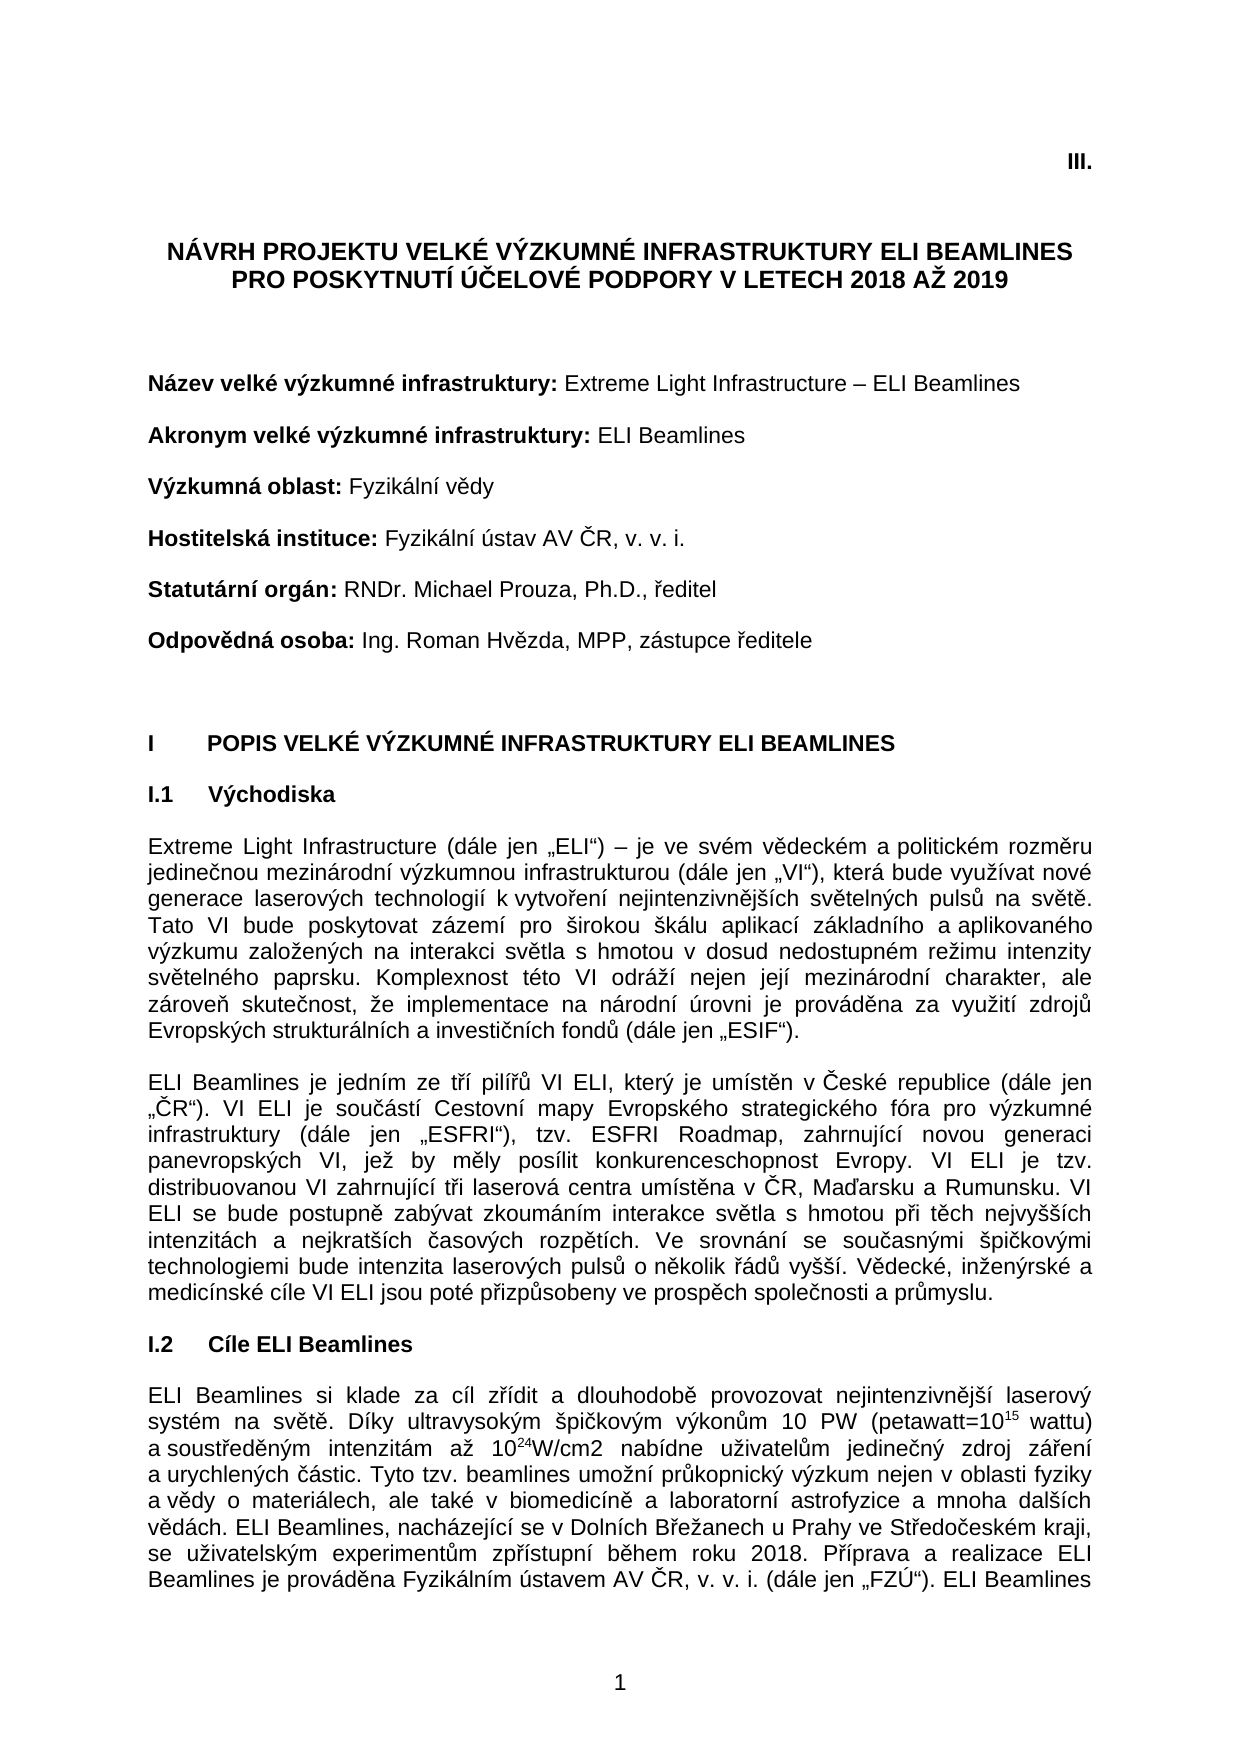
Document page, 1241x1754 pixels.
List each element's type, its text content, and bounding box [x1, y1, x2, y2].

text Odpovědná osoba: Ing. Roman Hvězda, MPP, zástupce ředitele [148, 627, 1092, 653]
text Akronym velké výzkumné infrastruktury: ELI Beamlines [148, 422, 1092, 448]
text Název velké výzkumné infrastruktury: Extreme Light Infrastructure – ELI Beamlines [148, 370, 1092, 397]
text ELI Beamlines je jedním ze tří pilířů VI ELI, který je umístěn v České republice (dále jen „ČR“). VI ELI je součástí Cestovní mapy Evropského strategického fóra pro výzkumné infrastruktury (dále jen „ESFRI“), tzv. ESFRI Roadmap, zahrnující novou generaci panevropských VI, jež by měly posílit konkurenceschopnost Evropy. VI ELI je tzv. distribuovanou VI zahrnující tři laserová centra umístěna v ČR, Maďarsku a Rumunsku. VI ELI se bude postupně zabývat zkoumáním interakce světla s hmotou při těch nejvyšších intenzitách a nejkratších časových rozpětích. Ve srovnání se současnými špičkovými technologiemi bude intenzita laserových pulsů o několik řádů vyšší. Vědecké, inženýrské a medicínské cíle VI ELI jsou poté přizpůsobeny ve prospěch společnosti a průmyslu. [148, 1068, 1092, 1306]
text Statutární orgán: RNDr. Michael Prouza, Ph.D., ředitel [148, 576, 1092, 602]
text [148, 1382, 1092, 1593]
text Hostitelská instituce: Fyzikální ústav AV ČR, v. v. i. [148, 524, 1092, 551]
subtitle Cíle ELI Beamlines [148, 1331, 1092, 1357]
subtitle Východiska [148, 781, 1092, 808]
text III. [148, 148, 1092, 174]
text Extreme Light Infrastructure (dále jen „ELI“) – je ve svém vědeckém a politickém rozměru jedinečnou mezinárodní výzkumnou infrastrukturou (dále jen „VI“), která bude využívat nové generace laserových technologií k vytvoření nejintenzivnějších světelných pulsů na světě. Tato VI bude poskytovat zázemí pro širokou škálu aplikací základního a aplikovaného výzkumu založených na interakci světla s hmotou v dosud nedostupném režimu intenzity světelného paprsku. Komplexnost této VI odráží nejen její mezinárodní charakter, ale zároveň skutečnost, že implementace na národní úrovni je prováděna za využití zdrojů Evropských strukturálních a investičních fondů (dále jen „ESIF“). [148, 833, 1092, 1043]
text Výzkumná oblast: Fyzikální vědy [148, 473, 1092, 499]
subtitle Popis velké výzkumné infrastruktury ELI Beamlines [148, 730, 1092, 756]
text Návrh projektu velké výzkumné infrastruktury ELI Beamlines pro poskytnutí účelové podpory v letech 2018 až 2019 [148, 237, 1092, 294]
